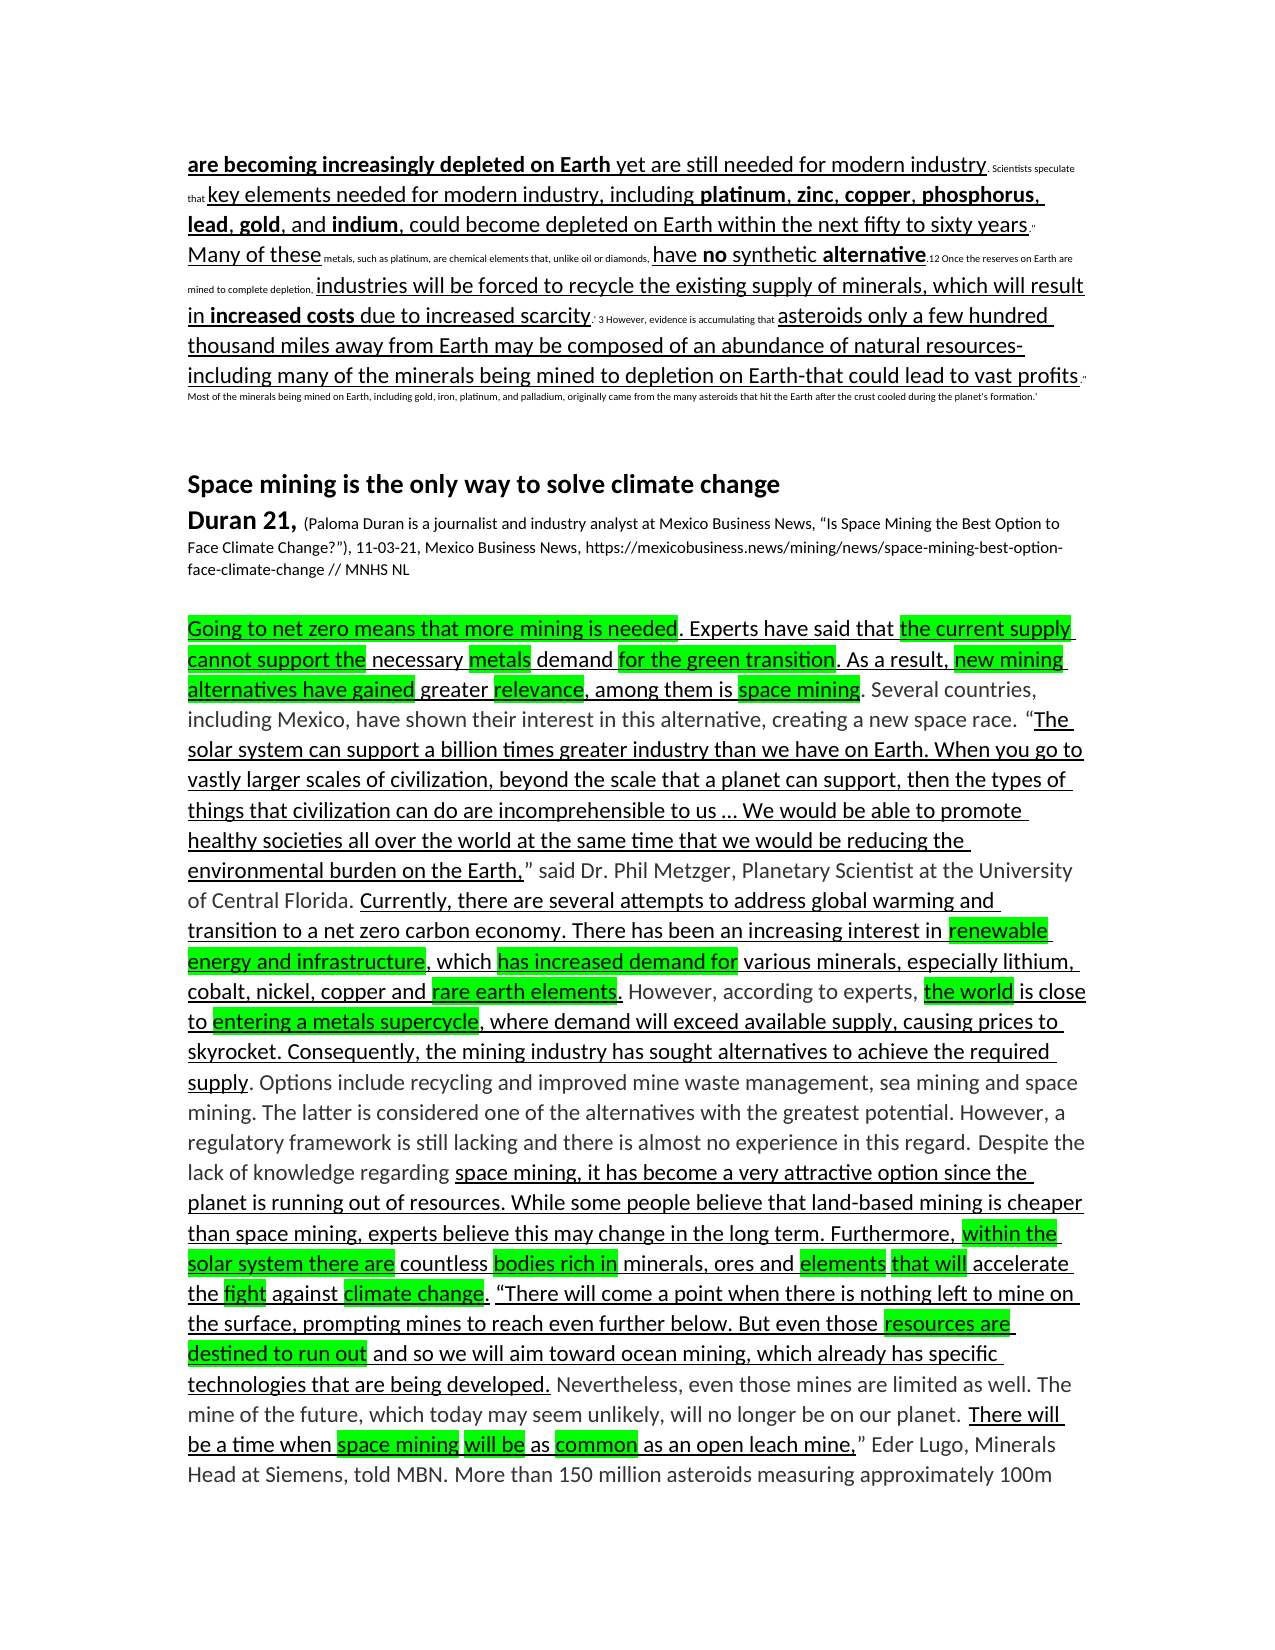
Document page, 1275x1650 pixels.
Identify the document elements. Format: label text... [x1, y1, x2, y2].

text Duran 21, (Paloma Duran is a journalist and industry analyst at Mexico Business News, “Is Space Mining the Best Option to Face Climate Change?”), 11-03-21, Mexico Business News, https://mexicobusiness.news/mining/news/space-mining-best-option-face-climate-change // MNHS NL [187, 503, 1087, 580]
subtitle Space mining is the only way to solve climate change [187, 468, 1087, 501]
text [187, 614, 1087, 1488]
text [187, 150, 1087, 403]
